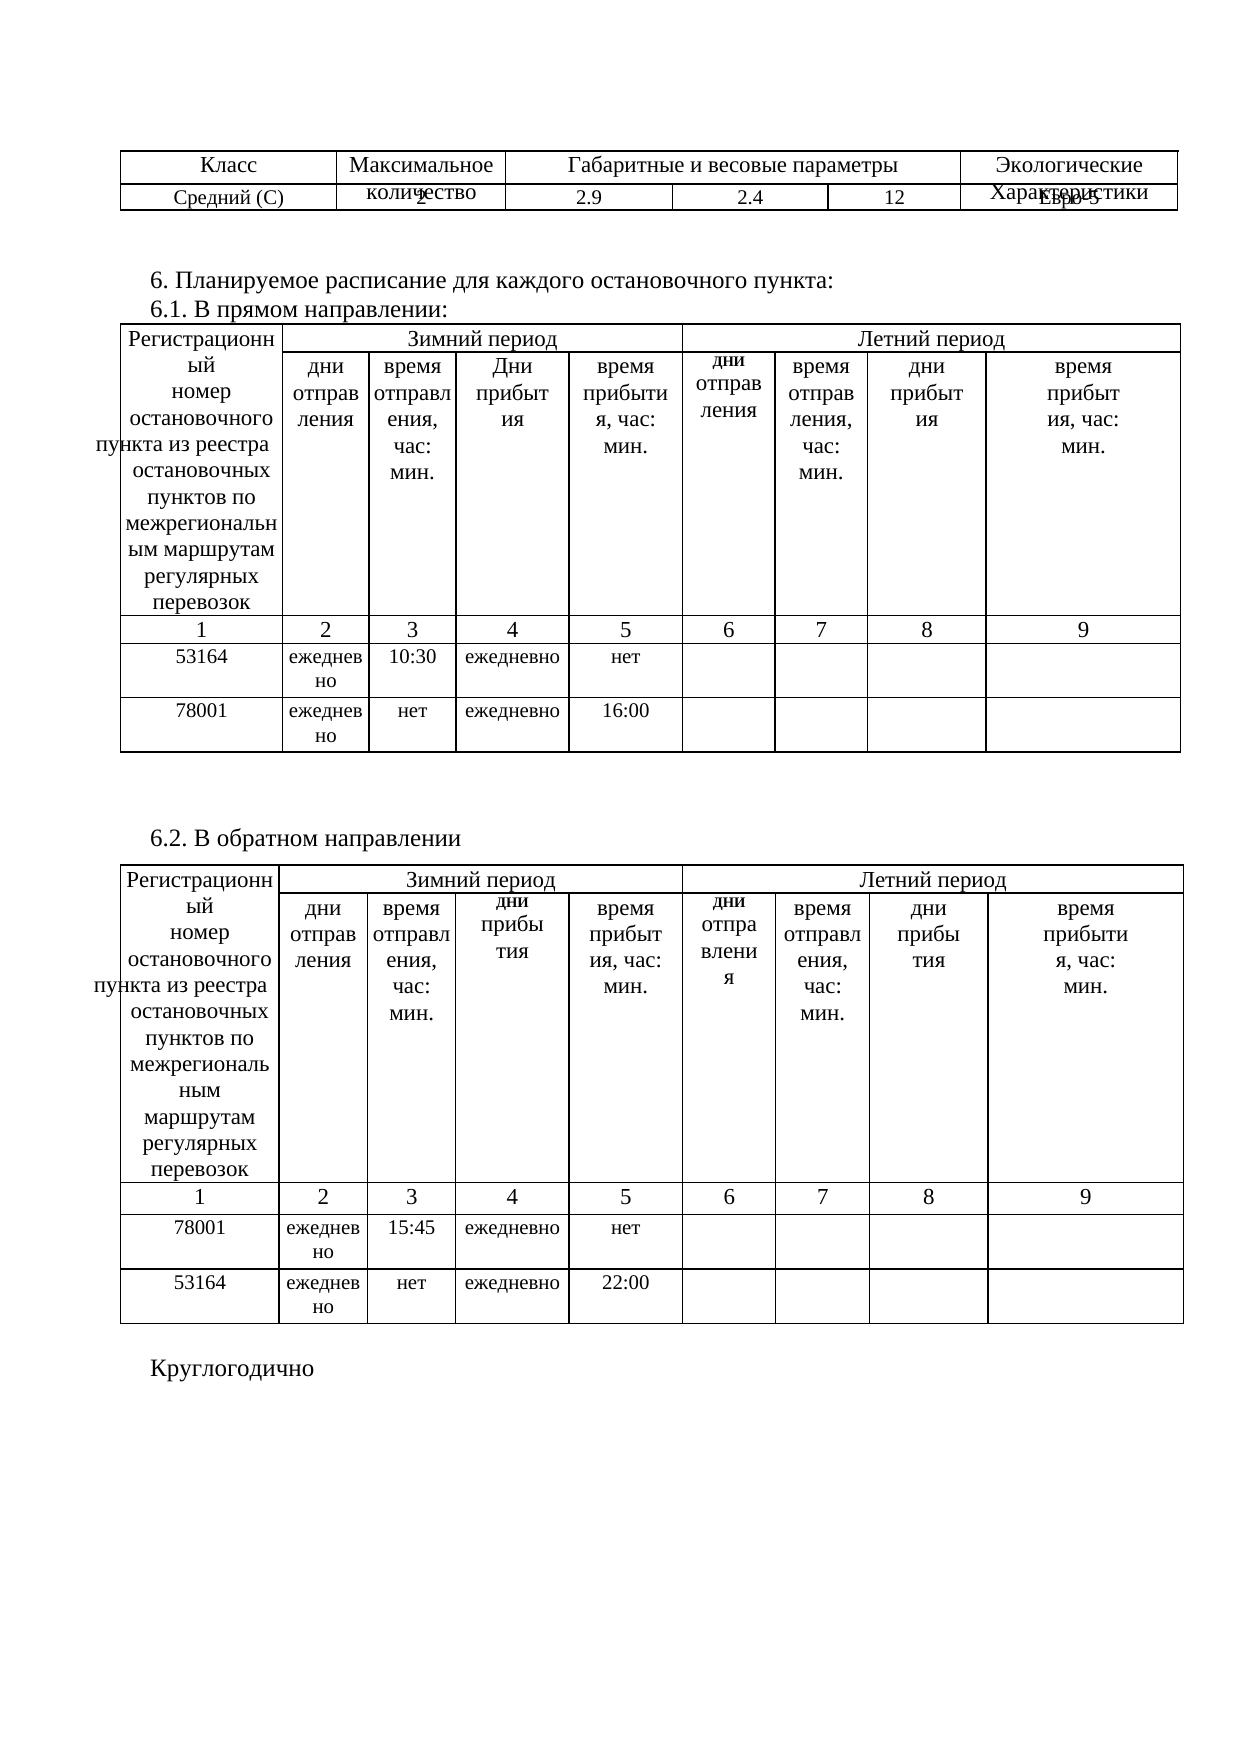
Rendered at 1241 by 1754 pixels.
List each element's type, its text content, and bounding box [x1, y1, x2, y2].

table_cell ежедневно [280, 1215, 367, 1268]
text 6. Планируемое расписание для каждого остановочного пункта: [150, 266, 1090, 294]
table_header Габаритные и весовые параметры [506, 152, 960, 183]
table_cell 4 [456, 1183, 568, 1214]
table_header Зимний период [280, 866, 682, 892]
text 6.2. В обратном направлении [150, 823, 1090, 852]
table_cell [989, 1215, 1183, 1268]
table_cell 22:00 [570, 1270, 682, 1322]
table_cell 10:30 [370, 644, 455, 697]
table_cell 78001 [121, 698, 282, 751]
table_cell ежедневно [283, 644, 368, 697]
table_cell время прибыт ия, час: мин. [570, 894, 682, 1182]
table_cell ежедневно [283, 698, 368, 751]
table_header Регистрационный номер остановочного пункта из реестра остановочных пунктов по межрегиональным маршрутам регулярных перевозок [121, 866, 278, 1182]
table_cell 4 [457, 616, 568, 642]
table_cell 9 [989, 1183, 1183, 1214]
table_cell [989, 1270, 1183, 1322]
table_cell 6 [683, 616, 774, 642]
table_cell дни прибыт ия [868, 353, 985, 614]
table_cell ДНИ прибы тия [456, 894, 568, 1182]
table_cell 7 [776, 616, 867, 642]
text 6.1. В прямом направлении: [150, 294, 1090, 323]
table_header Класс [121, 152, 336, 183]
table_cell 3 [368, 1183, 455, 1214]
table_cell Средний (С) [121, 185, 336, 209]
table_cell [776, 644, 867, 697]
table_cell 7 [776, 1183, 869, 1214]
table_cell 2 [337, 185, 505, 209]
table_cell ежедневно [457, 644, 568, 697]
table_cell ежедневно [456, 1270, 568, 1322]
table_cell время отправл ения, час: мин. [370, 353, 455, 614]
table_cell [870, 1270, 987, 1322]
table_cell время отправл ения, час: мин. [776, 894, 869, 1182]
table_cell [868, 698, 985, 751]
table_cell 2.4 [673, 185, 827, 209]
table_cell ежедневно [280, 1270, 367, 1322]
table_cell 8 [868, 616, 985, 642]
table_cell [870, 1215, 987, 1268]
table_header Экологические Характеристики [961, 152, 1177, 183]
table_cell нет [368, 1270, 455, 1322]
table_cell [683, 1215, 775, 1268]
table_cell Дни прибыт ия [457, 353, 568, 614]
table_cell 53164 [121, 644, 282, 697]
table_cell 53164 [121, 1270, 278, 1322]
table_cell время прибыт ия, час: мин. [987, 353, 1180, 614]
table_header Зимний период [283, 325, 682, 351]
table_cell 1 [121, 616, 282, 642]
table_cell 78001 [121, 1215, 278, 1268]
table_cell 5 [570, 1183, 682, 1214]
table_cell время прибыти я, час: мин. [989, 894, 1183, 1182]
table_cell [987, 644, 1180, 697]
table_cell 6 [683, 1183, 775, 1214]
table_cell [683, 698, 774, 751]
table_header Летний период [683, 325, 1180, 351]
table_cell 8 [870, 1183, 987, 1214]
table_cell 12 [829, 185, 960, 209]
table_cell 16:00 [570, 698, 682, 751]
table_cell ежедневно [456, 1215, 568, 1268]
table_header Максимальное количество [337, 152, 505, 183]
table_cell [987, 698, 1180, 751]
table_cell [683, 644, 774, 697]
table_cell время прибыти я, час: мин. [570, 353, 682, 614]
table_cell 1 [121, 1183, 278, 1214]
table_cell ежедневно [457, 698, 568, 751]
table_cell 3 [370, 616, 455, 642]
table_cell 9 [987, 616, 1180, 642]
table_cell [683, 1270, 775, 1322]
table_cell ДНИ отправ ления [683, 353, 774, 614]
table_cell [776, 698, 867, 751]
table_header Летний период [683, 866, 1183, 892]
table_cell дни прибы тия [870, 894, 987, 1182]
table_cell нет [570, 644, 682, 697]
table_cell 2.9 [506, 185, 672, 209]
table_cell ДНИ отпра влени я [683, 894, 775, 1182]
table_cell Евро-5 [961, 185, 1177, 209]
table_header Регистрационный номер остановочного пункта из реестра остановочных пунктов по межрегиональным маршрутам регулярных перевозок [121, 325, 282, 614]
table_cell нет [370, 698, 455, 751]
table_cell время отправл ения, час: мин. [368, 894, 455, 1182]
table_cell 15:45 [368, 1215, 455, 1268]
table_cell 2 [280, 1183, 367, 1214]
text Круглогодично [150, 1353, 1090, 1382]
table_cell [868, 644, 985, 697]
table_cell [776, 1215, 869, 1268]
table_cell время отправ ления, час: мин. [776, 353, 867, 614]
table_cell дни отправ ления [280, 894, 367, 1182]
table_cell дни отправ ления [283, 353, 368, 614]
table_cell 2 [283, 616, 368, 642]
table_cell нет [570, 1215, 682, 1268]
table_cell 5 [570, 616, 682, 642]
table_cell [776, 1270, 869, 1322]
